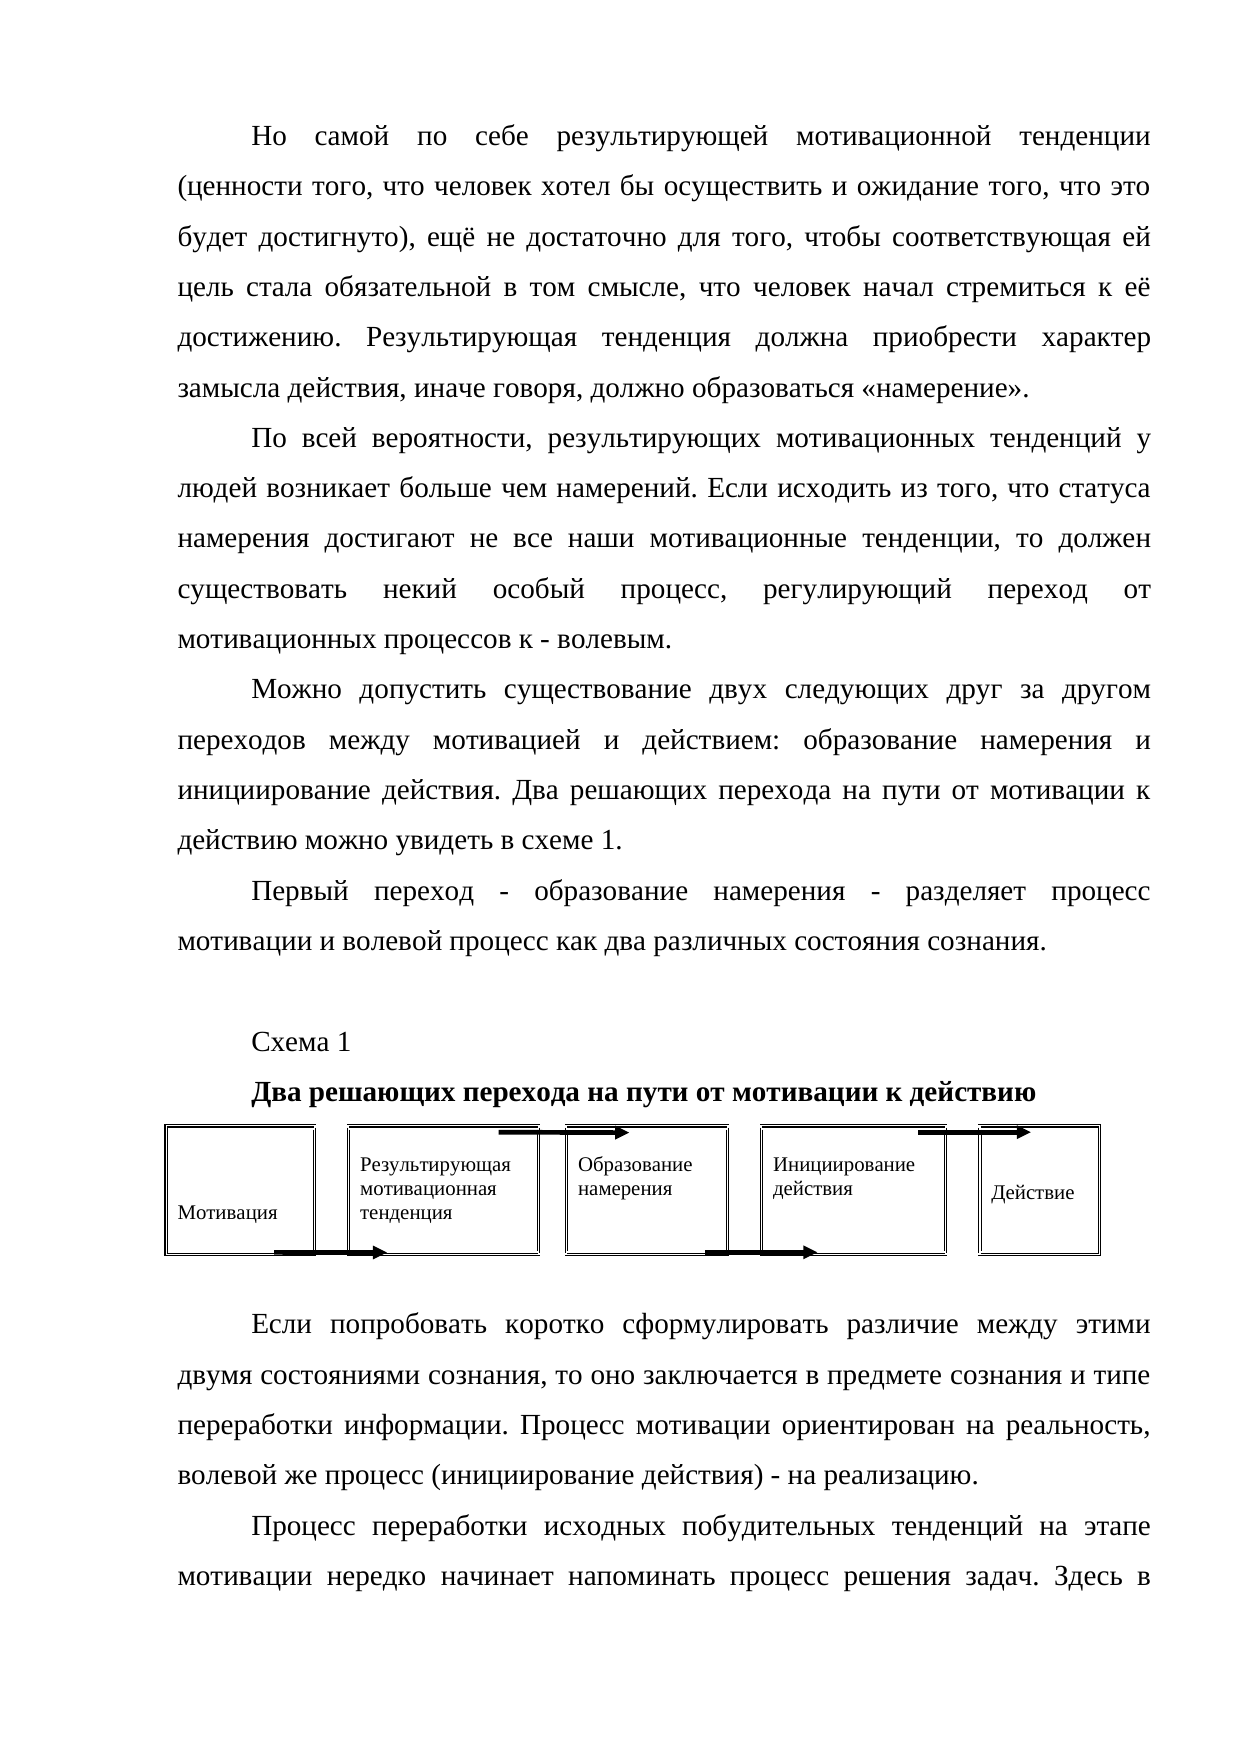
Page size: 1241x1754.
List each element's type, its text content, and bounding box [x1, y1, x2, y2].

table_header Мотивация [168, 1128, 314, 1253]
table_header Инициирование действия [762, 1128, 946, 1253]
text Но самой по себе результирующей мотивационной тенденции (ценности того, что человек хотел бы осуществить и ожидание того, что это будет достигнуто), ещё не достаточно для того, чтобы соответствующая ей цель стала обязательной в том смысле, что человек начал стремиться к её достижению. Результирующая тенденция должна приобрести характер замысла действия, иначе говоря, должно образоваться «намерение». [177, 118, 1152, 403]
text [177, 1508, 1152, 1592]
table_header [727, 1124, 762, 1250]
text По всей вероятности, результирующих мотивационных тенденций у людей возникает больше чем намерений. Если исходить из того, что статуса намерения достигают не все наши мотивационные тенденции, то должен существовать некий особый процесс, регулирующий переход от мотивационных процессов к - волевым. [177, 420, 1152, 655]
table_header Действие [980, 1128, 1098, 1253]
text Если попробовать коротко сформулировать различие между этими двумя состояниями сознания, то оно заключается в предмете сознания и типе переработки информации. Процесс мотивации ориентирован на реальность, волевой же процесс (инициирование действия) - на реализацию. [177, 1306, 1152, 1491]
table_header [947, 1135, 978, 1253]
table_header [540, 1135, 565, 1253]
table_header [539, 1124, 567, 1130]
table_header Результирующая мотивационная тенденция [349, 1128, 538, 1253]
table_header Образование намерения [567, 1128, 727, 1253]
text Можно допустить существование двух следующих друг за другом переходов между мотивацией и действием: образование намерения и инициирование действия. Два решающих перехода на пути от мотивации к действию можно увидеть в схеме 1. [177, 672, 1152, 856]
table_header [314, 1124, 349, 1250]
text Два решающих перехода на пути от мотивации к действию [177, 1074, 1152, 1108]
text Первый переход - образование намерения - разделяет процесс мотивации и волевой процесс как два различных состояния сознания. [177, 873, 1152, 957]
text Схема 1 [177, 1024, 1152, 1057]
table_header [946, 1124, 980, 1130]
